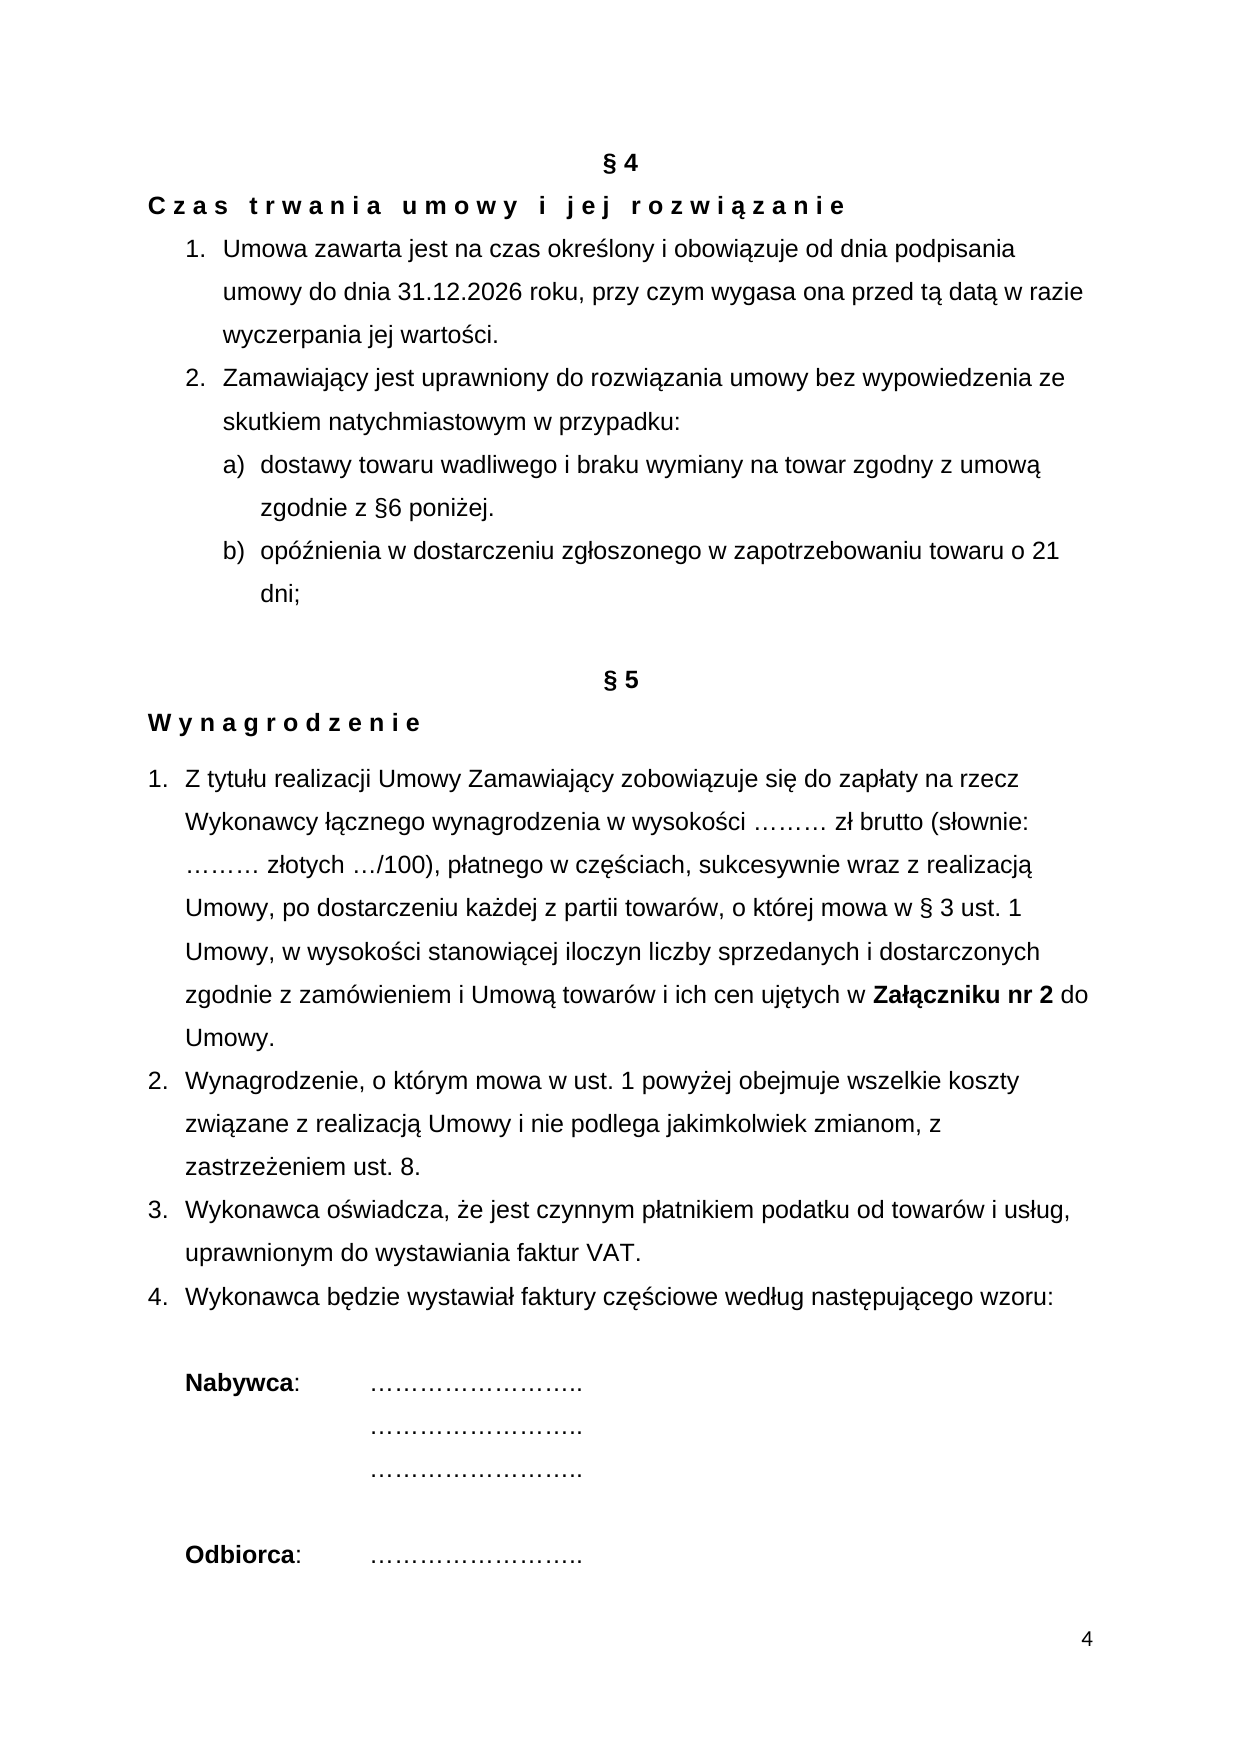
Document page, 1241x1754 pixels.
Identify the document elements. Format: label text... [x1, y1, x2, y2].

text Czas trwania umowy i jej rozwiązanie [148, 191, 1092, 219]
text §5 [603, 665, 1092, 694]
list Nabywca: …………………….. [185, 1368, 1092, 1396]
list opóźnienia w dostarczeniu zgłoszonego w zapotrzebowaniu towaru o 21 dni; [223, 536, 1092, 608]
list Wynagrodzenie, o którym mowa w ust. 1 powyżej obejmuje wszelkie koszty związane z realizacją Umowy i nie podlega jakimkolwiek zmianom, z zastrzeżeniem ust. 8. [148, 1066, 1092, 1181]
list dostawy towaru wadliwego i braku wymiany na towar zgodny z umową zgodnie z §6 poniżej. [223, 449, 1092, 521]
list Wykonawca oświadcza, że jest czynnym płatnikiem podatku od towarów i usług, uprawnionym do wystawiania faktur VAT. [148, 1195, 1092, 1267]
text Wynagrodzenie [148, 708, 1092, 737]
text §4 [148, 148, 1092, 176]
list Zamawiający jest uprawniony do rozwiązania umowy bez wypowiedzenia ze skutkiem natychmiastowym w przypadku: [185, 363, 1092, 435]
list Umowa zawarta jest na czas określony i obowiązuje od dnia podpisania umowy do dnia 31.12.2026 roku, przy czym wygasa ona przed tą datą w razie wyczerpania jej wartości. [185, 234, 1092, 349]
list Z tytułu realizacji Umowy Zamawiający zobowiązuje się do zapłaty na rzecz Wykonawcy łącznego wynagrodzenia w wysokości ……… zł brutto (słownie: ……… złotych …/100), płatnego w częściach, sukcesywnie wraz z realizacją Umowy, po dostarczeniu każdej z partii towarów, o której mowa w § 3 ust. 1 Umowy, w wysokości stanowiącej iloczyn liczby sprzedanych i dostarczonych zgodnie z zamówieniem i Umową towarów i ich cen ujętych w Załączniku nr 2 do Umowy. [148, 764, 1092, 1051]
list Odbiorca: …………………….. [185, 1540, 1092, 1569]
list …………………….. [185, 1454, 1092, 1483]
list …………………….. [185, 1411, 1092, 1439]
list Wykonawca będzie wystawiał faktury częściowe według następującego wzoru: [148, 1281, 1092, 1310]
